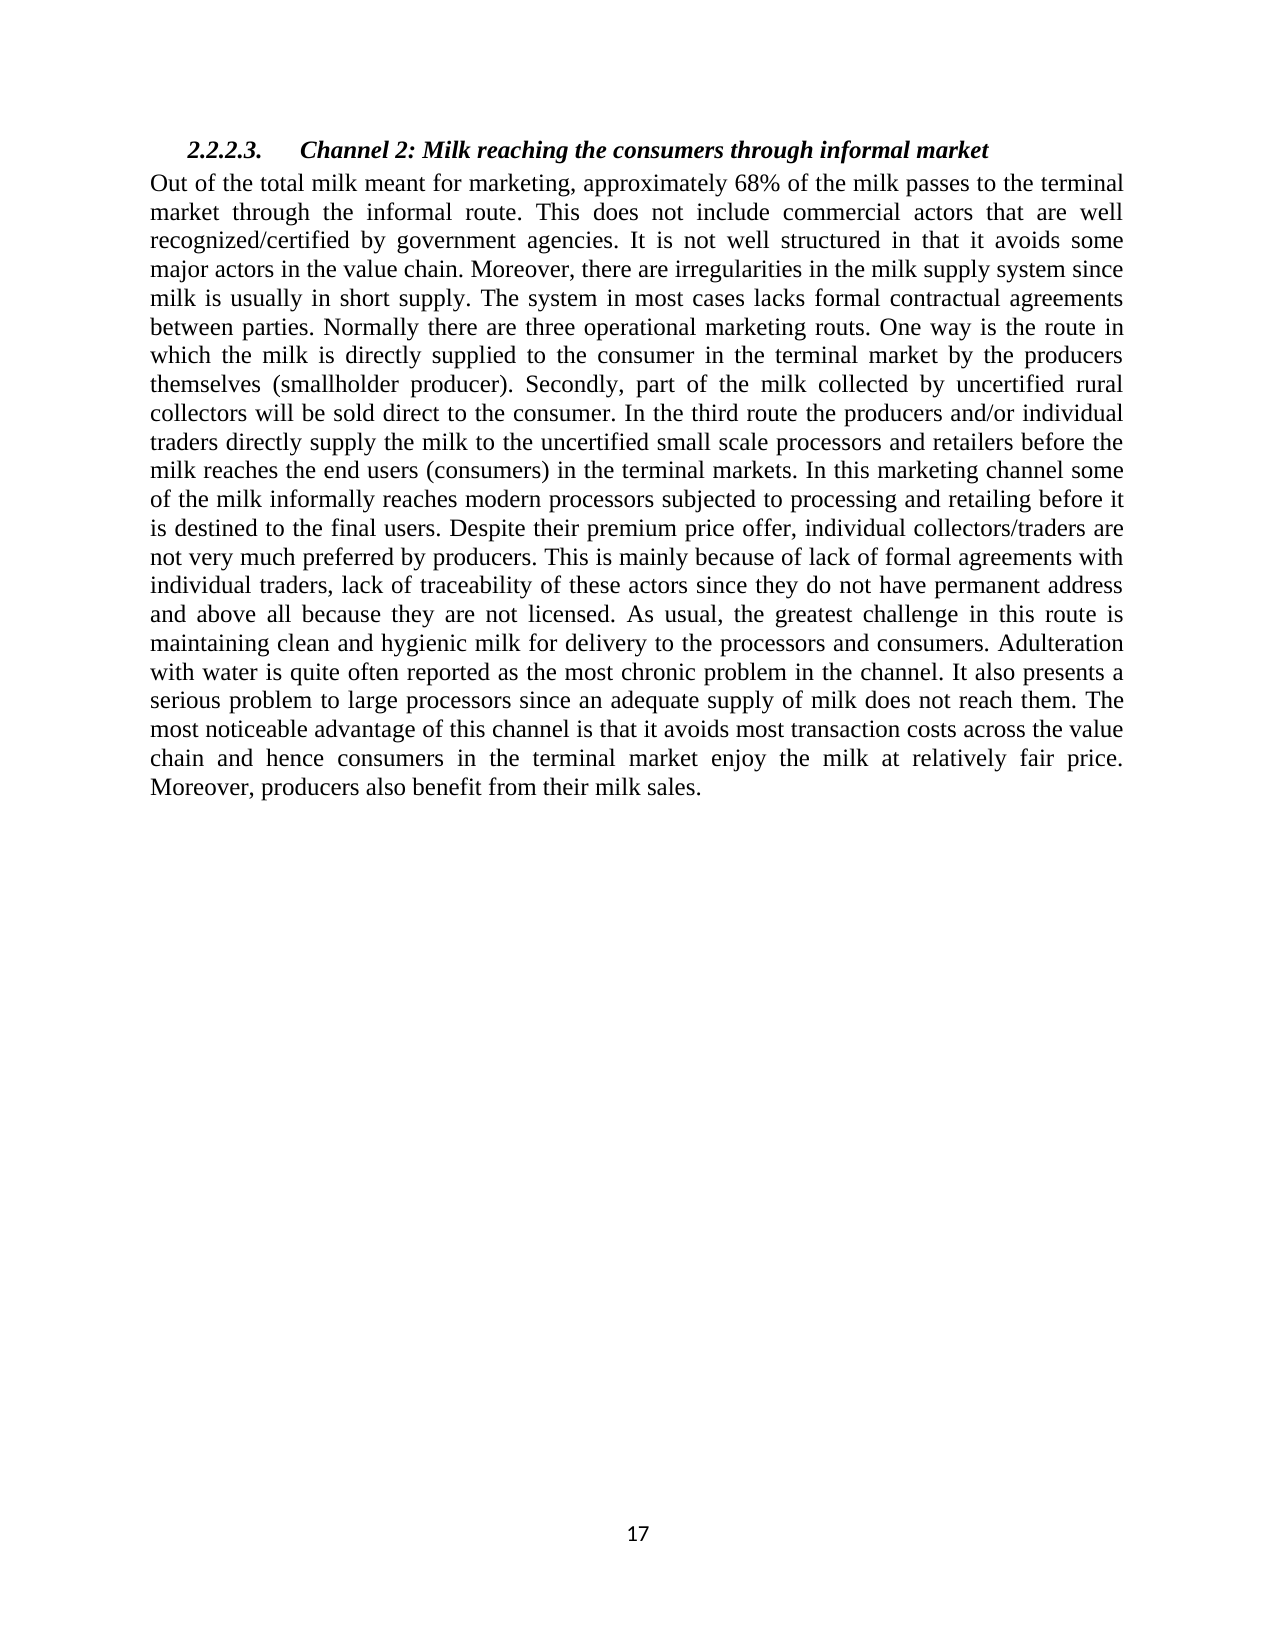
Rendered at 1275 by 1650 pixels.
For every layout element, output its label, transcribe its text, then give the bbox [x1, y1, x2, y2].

subtitle Channel 2: Milk reaching the consumers through informal market [187, 135, 1125, 164]
text Out of the total milk meant for marketing, approximately 68% of the milk passes to the terminal market through the informal route. This does not include commercial actors that are well recognized/certified by government agencies. It is not well structured in that it avoids some major actors in the value chain. Moreover, there are irregularities in the milk supply system since milk is usually in short supply. The system in most cases lacks formal contractual agreements between parties. Normally there are three operational marketing routs. One way is the route in which the milk is directly supplied to the consumer in the terminal market by the producers themselves (smallholder producer). Secondly, part of the milk collected by uncertified rural collectors will be sold direct to the consumer. In the third route the producers and/or individual traders directly supply the milk to the uncertified small scale processors and retailers before the milk reaches the end users (consumers) in the terminal markets. In this marketing channel some of the milk informally reaches modern processors subjected to processing and retailing before it is destined to the final users. Despite their premium price offer, individual collectors/traders are not very much preferred by producers. This is mainly because of lack of formal agreements with individual traders, lack of traceability of these actors since they do not have permanent address and above all because they are not licensed. As usual, the greatest challenge in this route is maintaining clean and hygienic milk for delivery to the processors and consumers. Adulteration with water is quite often reported as the most chronic problem in the channel. It also presents a serious problem to large processors since an adequate supply of milk does not reach them. The most noticeable advantage of this channel is that it avoids most transaction costs across the value chain and hence consumers in the terminal market enjoy the milk at relatively fair price. Moreover, producers also benefit from their milk sales. [150, 168, 1125, 801]
